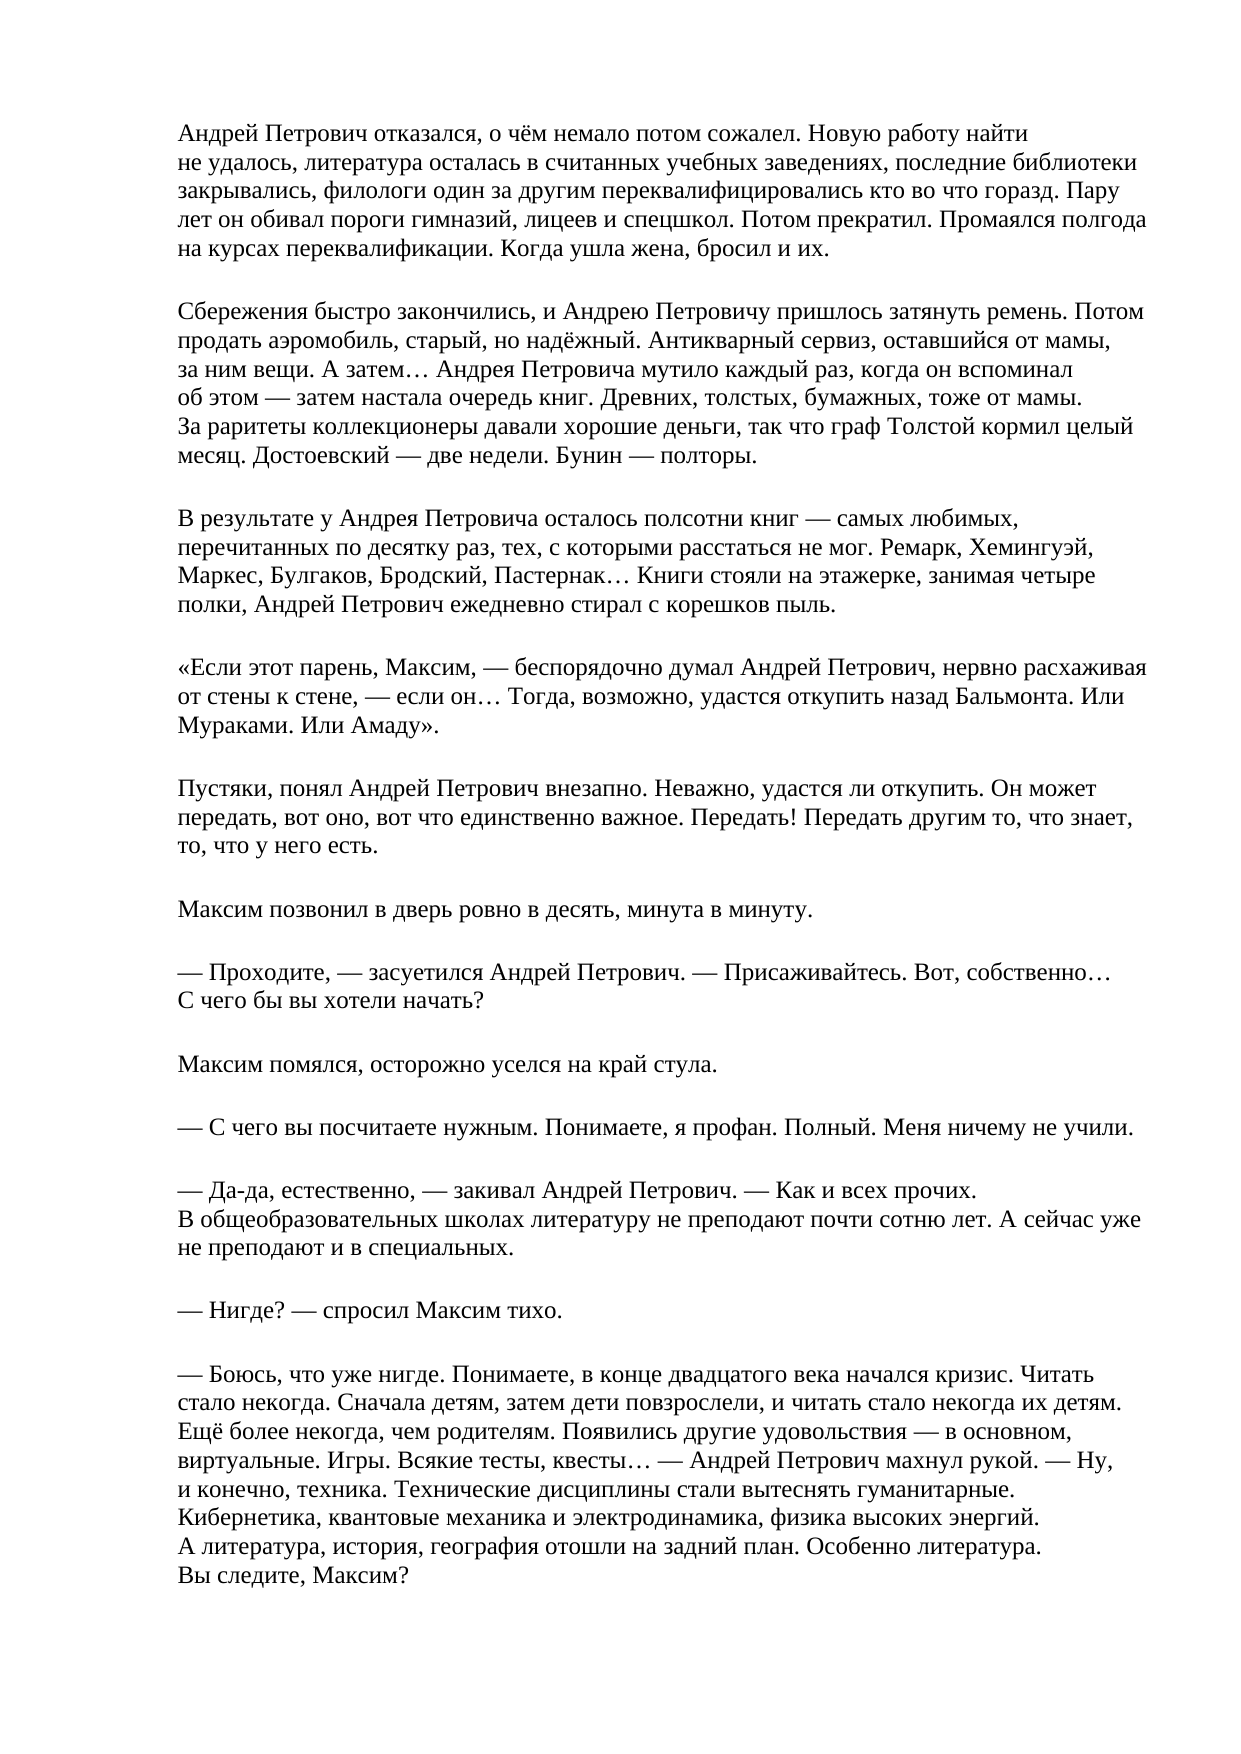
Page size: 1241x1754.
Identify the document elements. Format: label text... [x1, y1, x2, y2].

text Максим помялся, осторожно уселся на край стула. [177, 1049, 1152, 1077]
text — Проходите, — засуетился Андрей Петрович. — Присаживайтесь. Вот, собственно… С чего бы вы хотели начать? [177, 957, 1152, 1014]
text — Боюсь, что уже нигде. Понимаете, в конце двадцатого века начался кризис. Читать стало некогда. Сначала детям, затем дети повзрослели, и читать стало некогда их детям. Ещё более некогда, чем родителям. Появились другие удовольствия — в основном, виртуальные. Игры. Всякие тесты, квесты… — Андрей Петрович махнул рукой. — Ну, и конечно, техника. Технические дисциплины стали вытеснять гуманитарные. Кибернетика, квантовые механика и электродинамика, физика высоких энергий. А литература, история, география отошли на задний план. Особенно литература. Вы следите, Максим? [177, 1359, 1152, 1589]
text Сбережения быстро закончились, и Андрею Петровичу пришлось затянуть ремень. Потом продать аэромобиль, старый, но надёжный. Антикварный сервиз, оставшийся от мамы, за ним вещи. А затем… Андрея Петровича мутило каждый раз, когда он вспоминал об этом — затем настала очередь книг. Древних, толстых, бумажных, тоже от мамы. За раритеты коллекционеры давали хорошие деньги, так что граф Толстой кормил целый месяц. Достоевский — две недели. Бунин — полторы. [177, 296, 1152, 469]
text — Нигде? — спросил Максим тихо. [177, 1296, 1152, 1324]
text — Да-да, естественно, — закивал Андрей Петрович. — Как и всех прочих. В общеобразовательных школах литературу не преподают почти сотню лет. А сейчас уже не преподают и в специальных. [177, 1175, 1152, 1261]
text Пустяки, понял Андрей Петрович внезапно. Неважно, удастся ли откупить. Он может передать, вот оно, вот что единственно важное. Передать! Передать другим то, что знает, то, что у него есть. [177, 773, 1152, 859]
text Максим позвонил в дверь ровно в десять, минута в минуту. [177, 894, 1152, 922]
text — С чего вы посчитаете нужным. Понимаете, я профан. Полный. Меня ничему не учили. [177, 1112, 1152, 1141]
text В результате у Андрея Петровича осталось полсотни книг — самых любимых, перечитанных по десятку раз, тех, с которыми расстаться не мог. Ремарк, Хемингуэй, Маркес, Булгаков, Бродский, Пастернак… Книги стояли на этажерке, занимая четыре полки, Андрей Петрович ежедневно стирал с корешков пыль. [177, 503, 1152, 618]
text «Если этот парень, Максим, — беспорядочно думал Андрей Петрович, нервно расхаживая от стены к стене, — если он… Тогда, возможно, удастся откупить назад Бальмонта. Или Мураками. Или Амаду». [177, 652, 1152, 739]
text Андрей Петрович отказался, о чём немало потом сожалел. Новую работу найти не удалось, литература осталась в считанных учебных заведениях, последние библиотеки закрывались, филологи один за другим переквалифицировались кто во что горазд. Пару лет он обивал пороги гимназий, лицеев и спецшкол. Потом прекратил. Промаялся полгода на курсах переквалификации. Когда ушла жена, бросил и их. [177, 118, 1152, 262]
